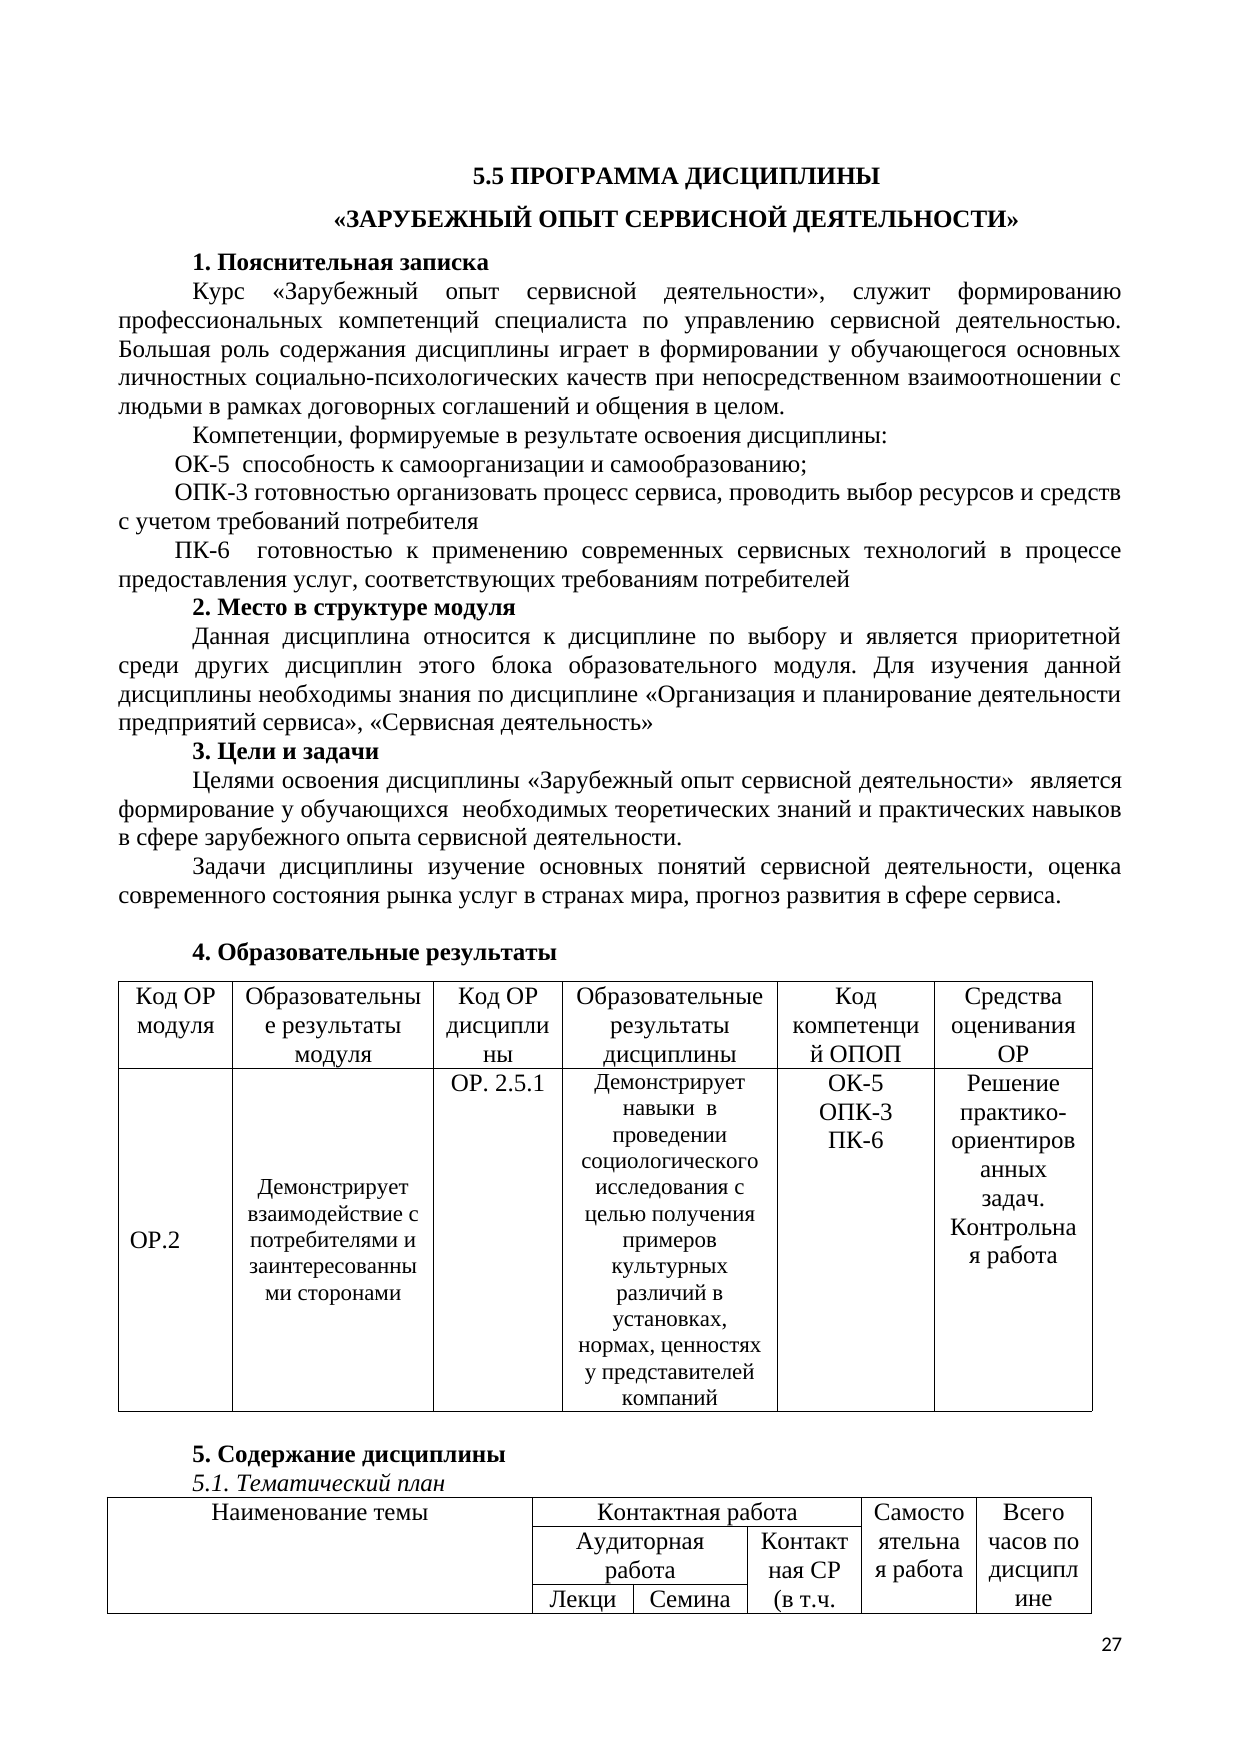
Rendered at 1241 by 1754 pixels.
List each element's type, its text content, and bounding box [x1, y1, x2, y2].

table_cell Аудиторная работа [533, 1527, 747, 1584]
table_header Контактная работа [533, 1498, 861, 1526]
text ОПК-3 готовностью организовать процесс сервиса, проводить выбор ресурсов и средств с учетом требований потребителя [118, 477, 1122, 535]
table_cell Демонстрирует взаимодействие с потребителями и заинтересованными сторонами [233, 1069, 433, 1411]
table_header Код ОР модуля [119, 982, 232, 1067]
text Задачи дисциплины изучение основных понятий сервисной деятельности, оценка современного состояния рынка услуг в странах мира, прогноз развития в сфере сервиса. [118, 851, 1122, 909]
table_cell Контактная СР (в т.ч. в ЭИОС) [748, 1527, 861, 1613]
table_header Код ОР дисциплины [434, 982, 562, 1067]
text 5.1. Тематический план [118, 1468, 1122, 1497]
text 3. Цели и задачи [118, 736, 1122, 765]
table_cell ОК-5 ОПК-3 ПК-6 [778, 1069, 934, 1411]
table_header Образовательные результаты дисциплины [563, 982, 777, 1067]
table_cell Решение практико-ориентированных задач. Контрольная работа [935, 1069, 1092, 1411]
text Целями освоения дисциплины «Зарубежный опыт сервисной деятельности» является формирование у обучающихся необходимых теоретических знаний и практических навыков в сфере зарубежного опыта сервисной деятельности. [118, 765, 1122, 851]
table_cell ОР. 2.5.1 [434, 1069, 562, 1411]
table_header Код компетенций ОПОП [778, 982, 934, 1067]
text ПК-6 готовностью к применению современных сервисных технологий в процессе предоставления услуг, соответствующих требованиям потребителей [118, 535, 1122, 592]
text 5. Содержание дисциплины [118, 1439, 1122, 1468]
table_cell ОР.2 [119, 1069, 232, 1411]
text Данная дисциплина относится к дисциплине по выбору и является приоритетной среди других дисциплин этого блока образовательного модуля. Для изучения данной дисциплины необходимы знания по дисциплине «Организация и планирование деятельности предприятий сервиса», «Сервисная деятельность» [118, 621, 1122, 736]
table_cell Семинары [634, 1585, 747, 1613]
table_cell Лекции [533, 1585, 633, 1613]
text 1. Пояснительная записка [118, 247, 1122, 276]
table_header Самостоятельная работа [862, 1498, 976, 1613]
table_header Средства оценивания ОР [935, 982, 1092, 1067]
text 4. Образовательные результаты [118, 937, 1122, 966]
table_header Наименование темы [108, 1498, 532, 1613]
table_cell Демонстрирует навыки в проведении социологического исследования с целью получения примеров культурных различий в установках, нормах, ценностях у представителей компаний [563, 1069, 777, 1411]
text Компетенции, формируемые в результате освоения дисциплины: [118, 420, 1122, 449]
table_header Всего часов по дисциплине [977, 1498, 1091, 1613]
text 5.5 ПРОГРАММА ДИСЦИПЛИНЫ [231, 161, 1122, 190]
text Курс «Зарубежный опыт сервисной деятельности», служит формированию профессиональных компетенций специалиста по управлению сервисной деятельностью. Большая роль содержания дисциплины играет в формировании у обучающегося основных личностных социально-психологических качеств при непосредственном взаимоотношении с людьми в рамках договорных соглашений и общения в целом. [118, 276, 1122, 420]
text ОК-5 способность к самоорганизации и самообразованию; [118, 449, 1122, 477]
text 2. Место в структуре модуля [118, 592, 1122, 621]
text «Зарубежный опыт сервисной деятельности» [231, 204, 1122, 233]
table_header Образовательные результаты модуля [233, 982, 433, 1067]
